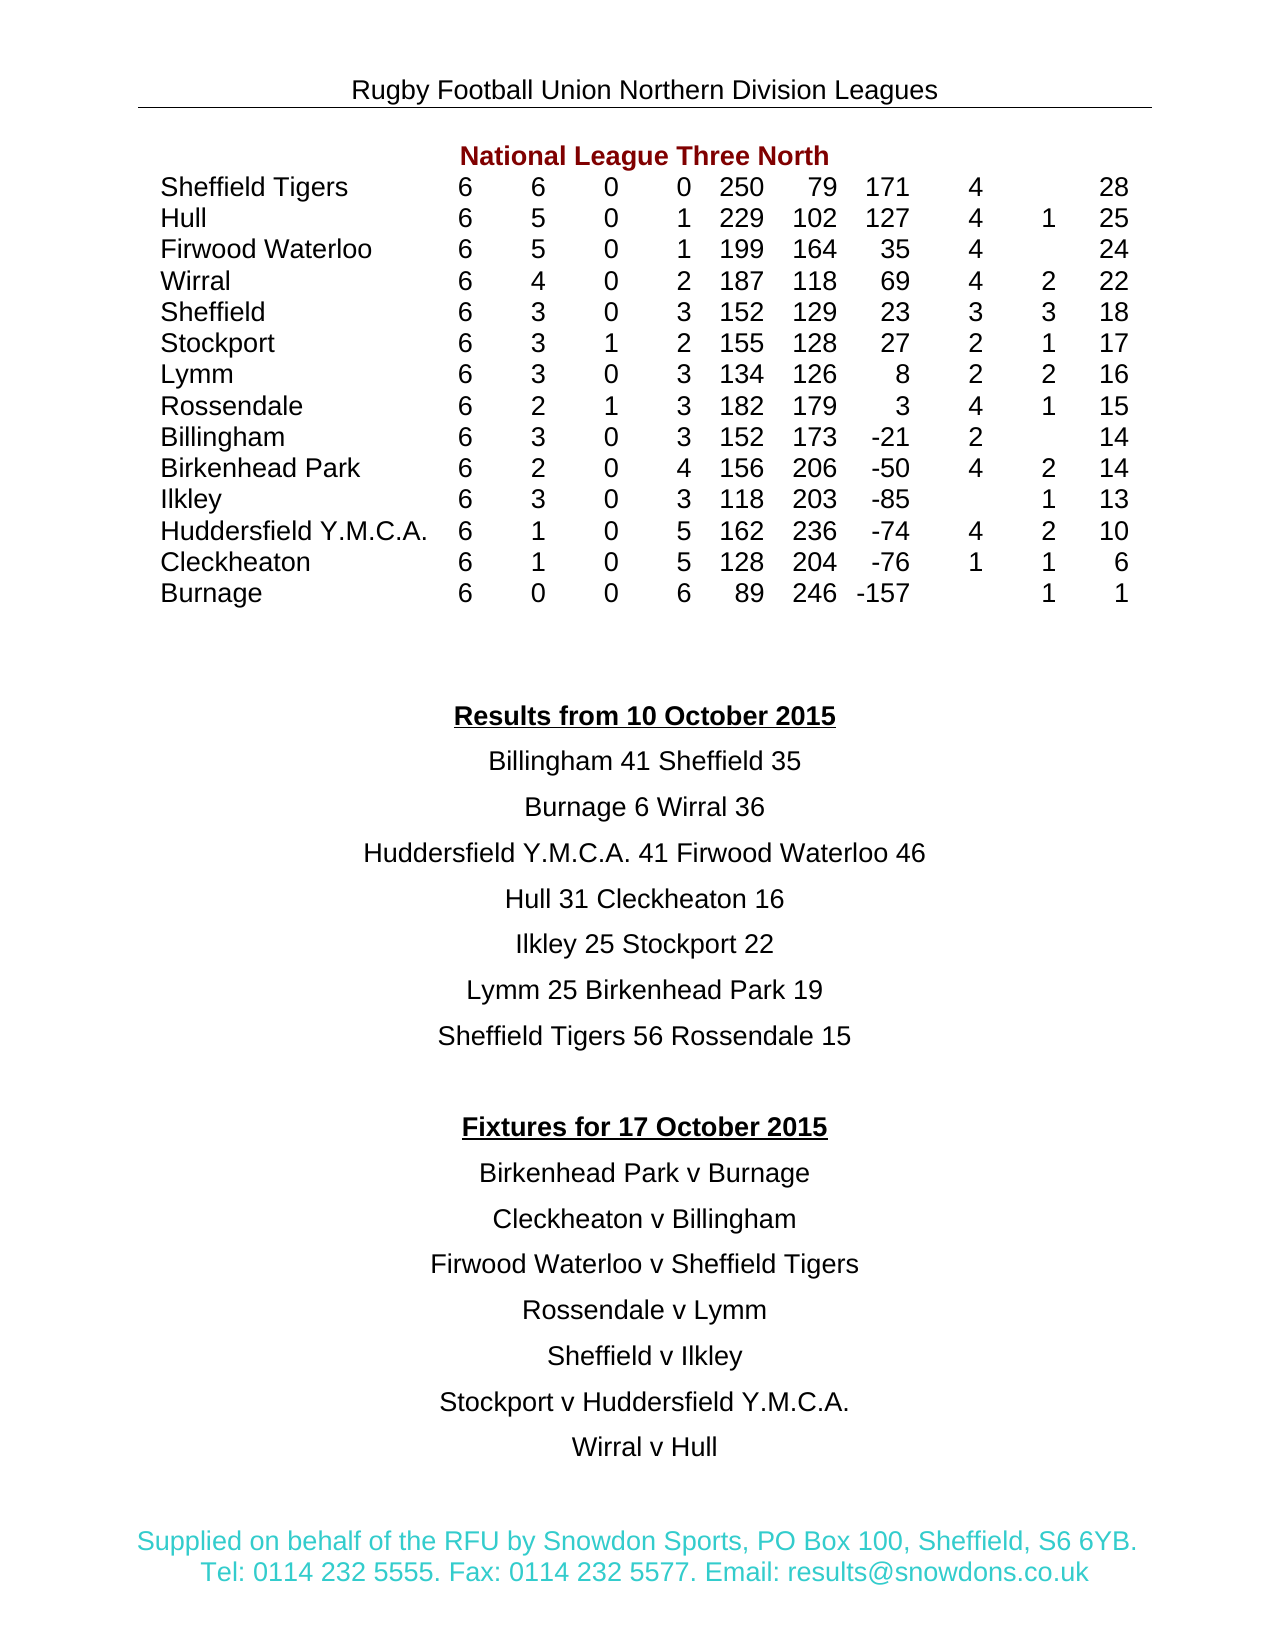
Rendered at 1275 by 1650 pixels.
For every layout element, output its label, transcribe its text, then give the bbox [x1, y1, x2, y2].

text National League Three North [137, 139, 1152, 171]
text Ilkley 6 3 0 3 118 203 -85 1 13 [137, 483, 1152, 514]
text Sheffield 6 3 0 3 152 129 23 3 3 18 [137, 296, 1152, 327]
text Firwood Waterloo 6 5 0 1 199 164 35 4 24 [137, 233, 1152, 264]
text Results from 10 October 2015 [137, 700, 1152, 731]
text Cleckheaton v Billingham [137, 1203, 1152, 1234]
text Tel: 0114 232 5555. Fax: 0114 232 5577. Email: results@snowdons.co.uk [137, 1556, 1152, 1588]
text Sheffield Tigers 6 6 0 0 250 79 171 4 28 [137, 171, 1152, 202]
text Rossendale v Lymm [137, 1294, 1152, 1325]
text Huddersfield Y.M.C.A. 41 Firwood Waterloo 46 [137, 837, 1152, 868]
text Rossendale 6 2 1 3 182 179 3 4 1 15 [137, 389, 1152, 421]
text Stockport v Huddersfield Y.M.C.A. [137, 1386, 1152, 1417]
text Birkenhead Park v Burnage [137, 1157, 1152, 1188]
text Ilkley 25 Stockport 22 [137, 928, 1152, 959]
text Birkenhead Park 6 2 0 4 156 206 -50 4 2 14 [137, 452, 1152, 483]
text Stockport 6 3 1 2 155 128 27 2 1 17 [137, 327, 1152, 358]
text Lymm 6 3 0 3 134 126 8 2 2 16 [137, 358, 1152, 389]
text Lymm 25 Birkenhead Park 19 [137, 974, 1152, 1005]
text Billingham 41 Sheffield 35 [137, 745, 1152, 777]
text Firwood Waterloo v Sheffield Tigers [137, 1248, 1152, 1280]
text Supplied on behalf of the RFU by Snowdon Sports, PO Box 100, Sheffield, S6 6YB. [123, 1525, 1152, 1556]
text Sheffield v Ilkley [137, 1340, 1152, 1371]
text Sheffield Tigers 56 Rossendale 15 [137, 1020, 1152, 1051]
text Fixtures for 17 October 2015 [137, 1111, 1152, 1142]
text Burnage 6 0 0 6 89 246 -157 1 1 [137, 577, 1152, 608]
text Burnage 6 Wirral 36 [137, 791, 1152, 822]
text Hull 6 5 0 1 229 102 127 4 1 25 [137, 202, 1152, 233]
text Hull 31 Cleckheaton 16 [137, 883, 1152, 914]
text Cleckheaton 6 1 0 5 128 204 -76 1 1 6 [137, 546, 1152, 577]
text Huddersfield Y.M.C.A. 6 1 0 5 162 236 -74 4 2 10 [137, 514, 1152, 546]
text Wirral v Hull [137, 1431, 1152, 1463]
text Rugby Football Union Northern Division Leagues [137, 74, 1152, 108]
text Wirral 6 4 0 2 187 118 69 4 2 22 [137, 264, 1152, 296]
text Billingham 6 3 0 3 152 173 -21 2 14 [137, 421, 1152, 452]
